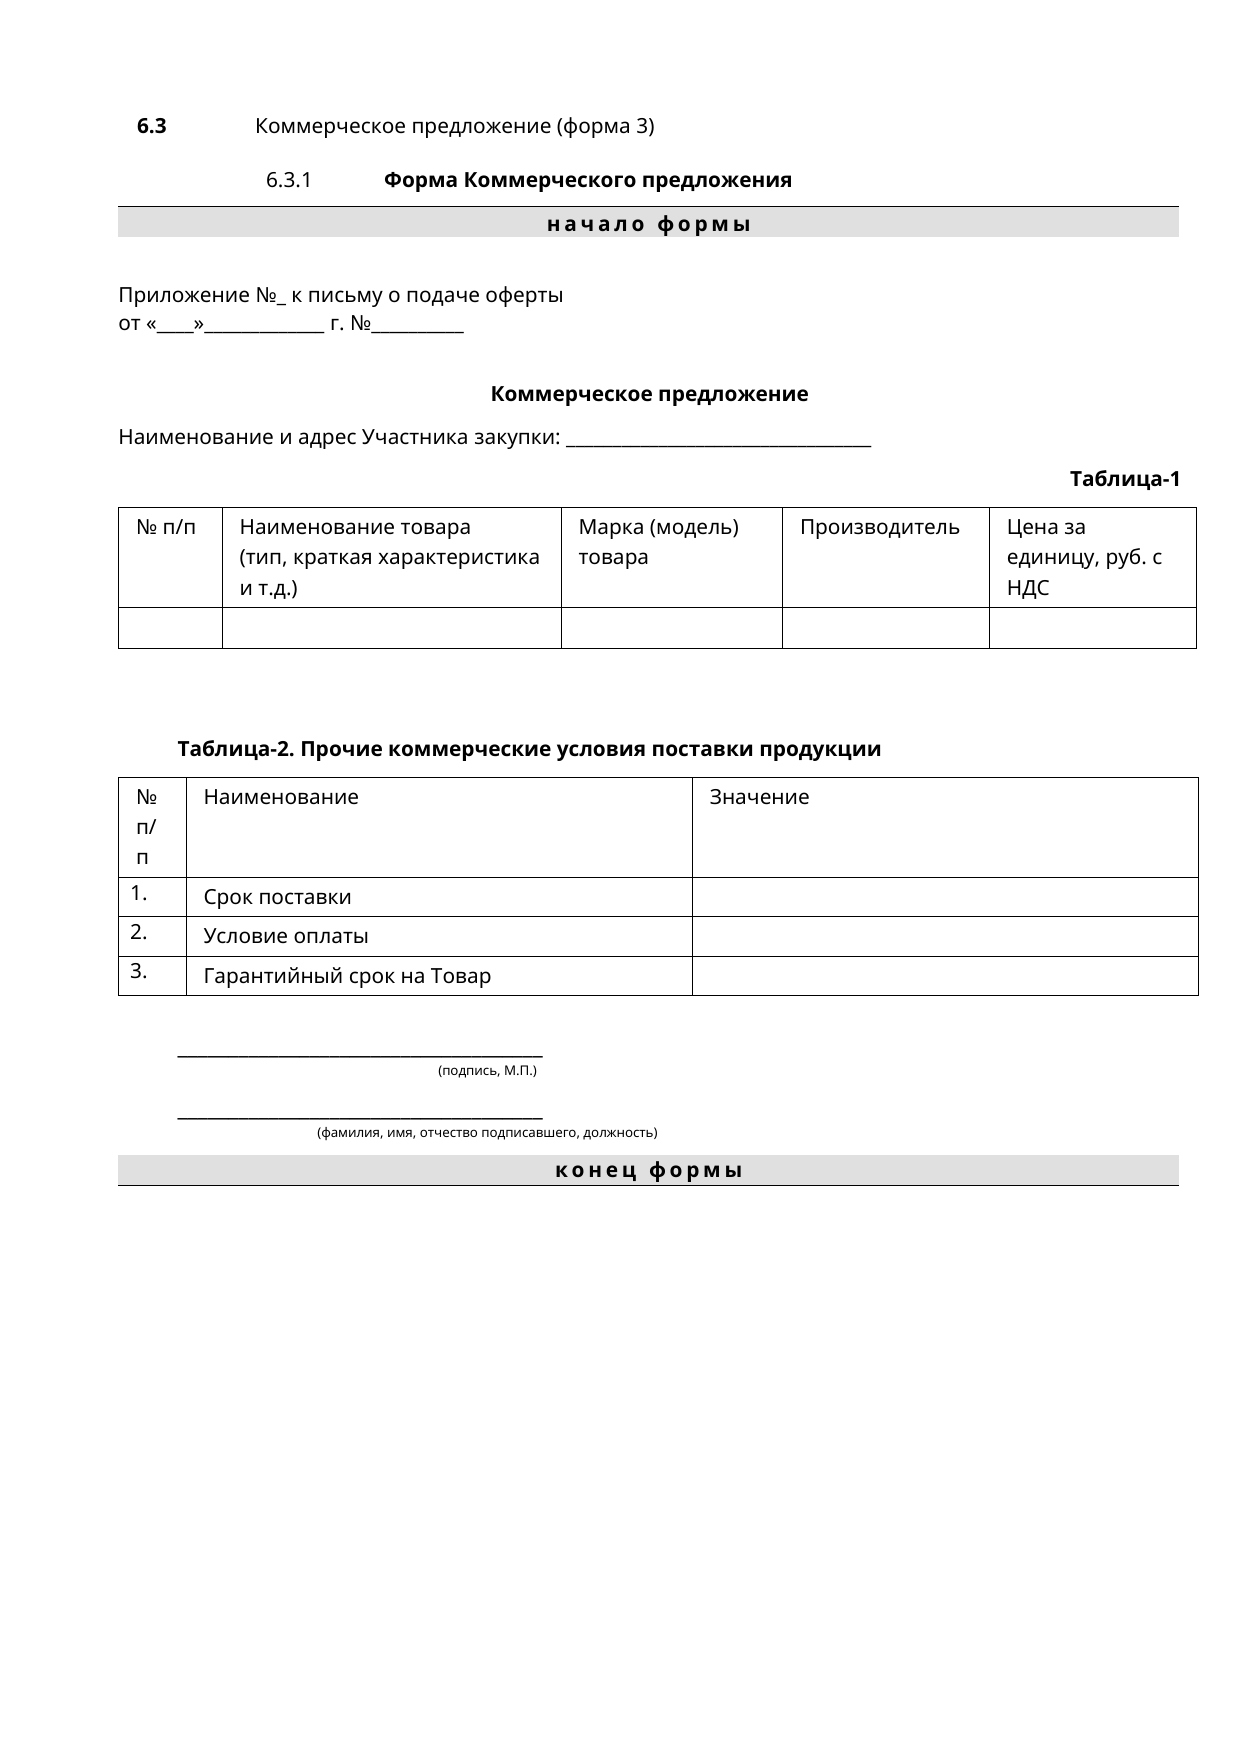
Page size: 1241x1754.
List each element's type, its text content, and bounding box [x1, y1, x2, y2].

table_cell [990, 608, 1196, 648]
table_cell Гарантийный срок на Товар [187, 957, 692, 995]
table_cell Срок поставки [187, 878, 692, 916]
table_cell [119, 957, 186, 995]
table_cell [119, 608, 222, 648]
text ____________________________________ [118, 1092, 1181, 1123]
table_header № п/п [119, 508, 222, 607]
table_header Наименование [187, 778, 692, 877]
table_cell [693, 957, 1198, 995]
table_cell [119, 878, 186, 916]
text ____________________________________ [118, 1030, 1181, 1061]
table_header Цена за единицу, руб. с НДС [990, 508, 1196, 607]
text Таблица-2. Прочие коммерческие условия поставки продукции [118, 734, 1181, 763]
text Коммерческое предложение [118, 379, 1181, 408]
text начало формы [118, 207, 1179, 237]
subtitle Коммерческое предложение (форма 3) [137, 111, 1181, 140]
table_cell [783, 608, 989, 648]
table_header Наименование товара (тип, краткая характеристика и т.д.) [223, 508, 561, 607]
table_cell [562, 608, 782, 648]
table_cell [119, 917, 186, 956]
table_cell [693, 878, 1198, 916]
table_cell Условие оплаты [187, 917, 692, 956]
list Форма Коммерческого предложения [266, 165, 1181, 193]
table_cell [223, 608, 561, 648]
table_header Значение [693, 778, 1198, 877]
table_header Производитель [783, 508, 989, 607]
text Наименование и адрес Участника закупки: _________________________________ [118, 422, 1181, 450]
text (фамилия, имя, отчество подписавшего, должность) [118, 1123, 797, 1155]
text (подпись, М.П.) [118, 1061, 797, 1092]
table_header Марка (модель) товара [562, 508, 782, 607]
text конец формы [118, 1155, 1179, 1185]
text Приложение №_ к письму о подаче оферты от «____»_____________ г. №__________ [118, 280, 1181, 337]
table_cell [693, 917, 1198, 956]
table_header № п/п [119, 778, 186, 877]
text Таблица-1 [118, 464, 1181, 493]
